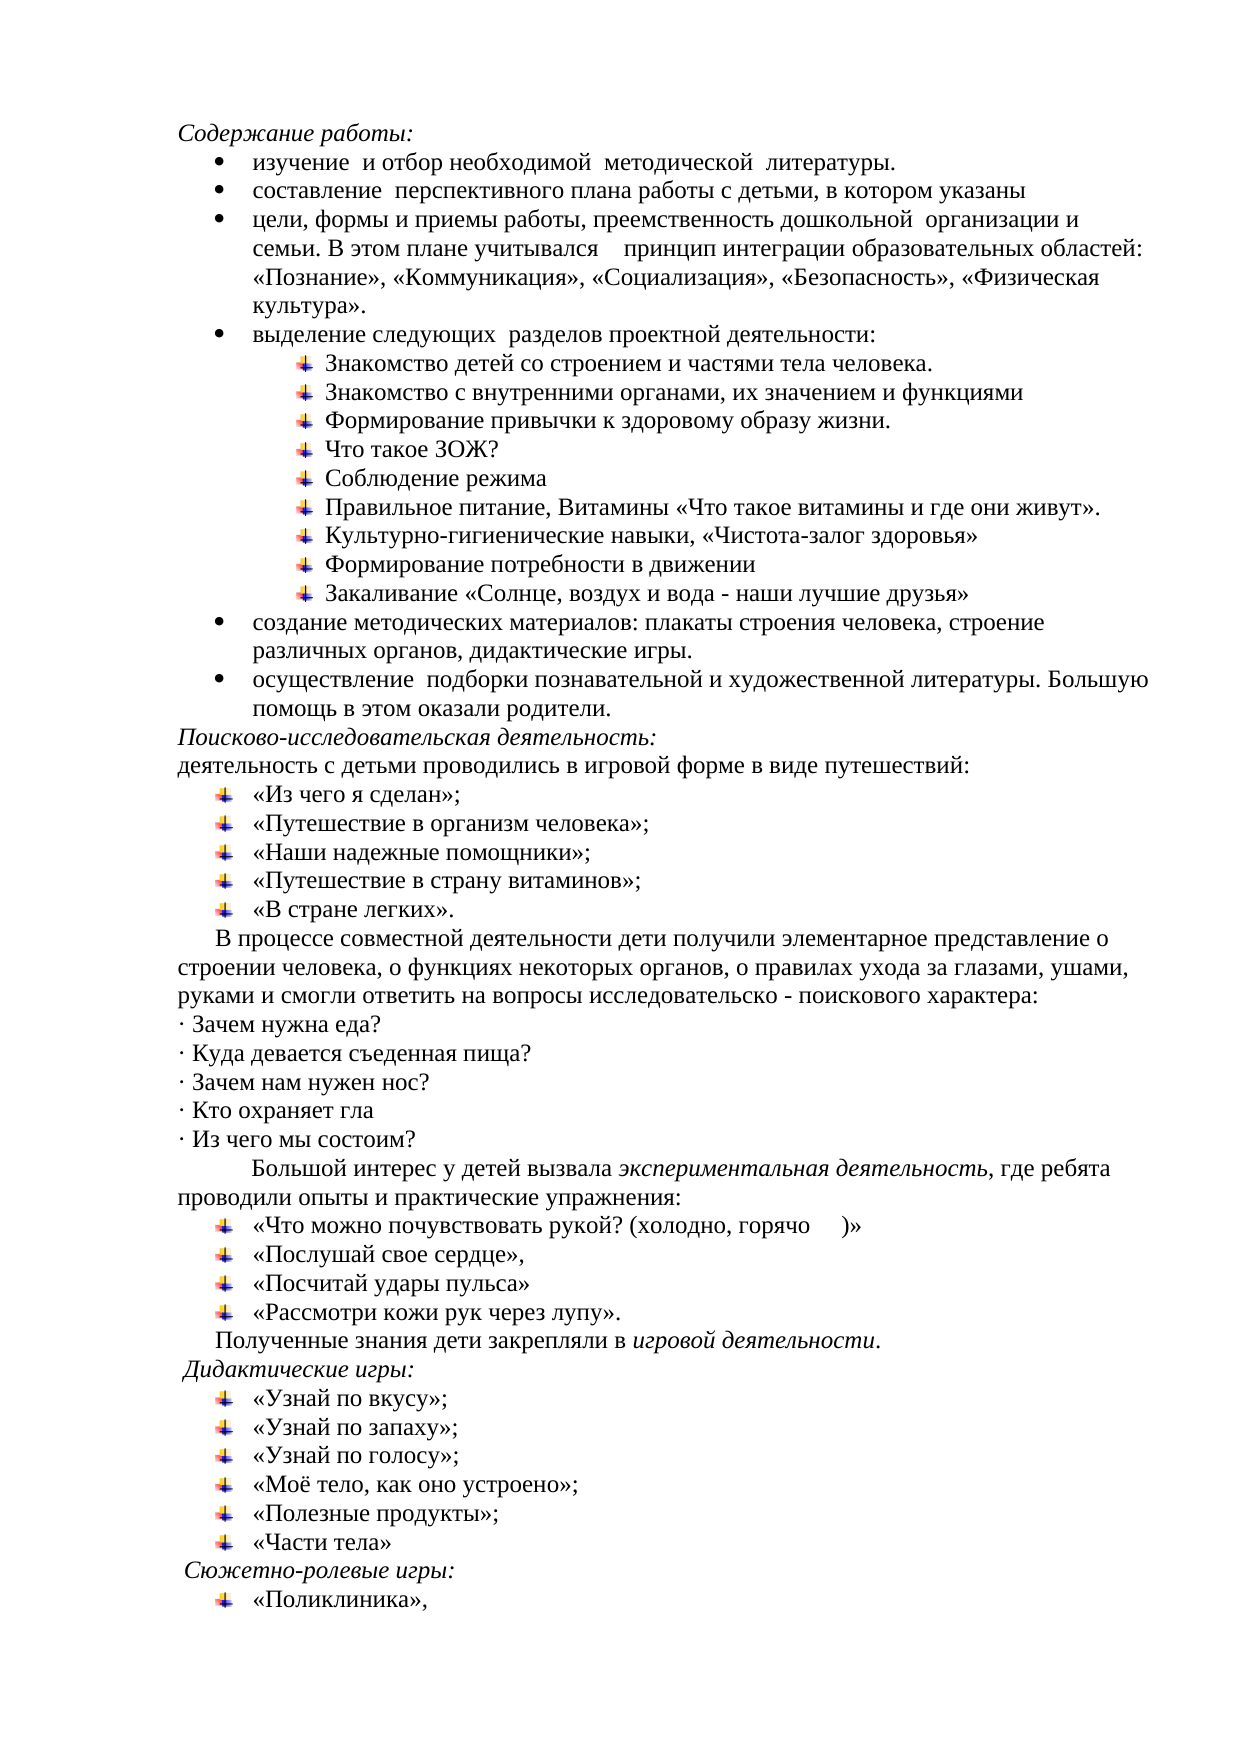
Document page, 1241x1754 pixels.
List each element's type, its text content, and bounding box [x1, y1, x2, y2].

picture [215, 901, 233, 918]
picture [296, 469, 313, 487]
picture [296, 383, 313, 401]
list «Узнай по вкусу»; [215, 1383, 1152, 1412]
picture [296, 441, 313, 458]
text · Зачем нужна еда? [177, 1009, 1152, 1038]
picture [215, 1418, 233, 1436]
list «Поликлиника», [215, 1584, 1152, 1613]
picture [215, 1591, 233, 1608]
list «Послушай свое сердце», [215, 1239, 1152, 1268]
text Сюжетно-ролевые игры: [177, 1556, 1152, 1584]
list составление перспективного плана работы с детьми, в котором указаны [215, 176, 1152, 204]
list «Части тела» [215, 1527, 1152, 1556]
list «Посчитай удары пульса» [215, 1268, 1152, 1297]
picture [215, 1504, 233, 1522]
list цели, формы и приемы работы, преемственность дошкольной организации и семьи. В этом плане учитывался принцип интеграции образовательных областей: «Познание», «Коммуникация», «Социализация», «Безопасность», «Физическая культура». [215, 204, 1152, 319]
list создание методических материалов: плакаты строения человека, строение различных органов, дидактические игры. [215, 607, 1152, 664]
text Содержание работы: [177, 118, 1152, 147]
list Закаливание «Солнце, воздух и вода - наши лучшие друзья» [295, 578, 1152, 607]
list осуществление подборки познавательной и художественной литературы. Большую помощь в этом оказали родители. [215, 664, 1152, 722]
list «Наши надежные помощники»; [215, 837, 1152, 866]
list Формирование потребности в движении [295, 549, 1152, 578]
picture [215, 1246, 233, 1263]
list Соблюдение режима [295, 463, 1152, 492]
list «Узнай по запаху»; [215, 1412, 1152, 1441]
text · Зачем нам нужен нос? [177, 1067, 1152, 1096]
text деятельность с детьми проводились в игровой форме в виде путешествий: [177, 751, 1152, 779]
list «Узнай по голосу»; [215, 1441, 1152, 1469]
list «Полезные продукты»; [215, 1498, 1152, 1527]
text В процессе совместной деятельности дети получили элементарное представление о строении человека, о функциях некоторых органов, о правилах ухода за глазами, ушами, руками и смогли ответить на вопросы исследовательско - поискового характера: [177, 923, 1152, 1009]
text · Куда девается съеденная пища? [177, 1038, 1152, 1067]
list выделение следующих разделов проектной деятельности: [215, 319, 1152, 348]
picture [215, 1217, 233, 1234]
list Что такое ЗОЖ? [295, 434, 1152, 463]
text Поисково-исследовательская деятельность: [177, 722, 1152, 751]
list Знакомство с внутренними органами, их значением и функциями [295, 377, 1152, 406]
picture [296, 556, 313, 573]
picture [215, 1476, 233, 1493]
list Культурно-гигиенические навыки, «Чистота-залог здоровья» [295, 521, 1152, 549]
list «Рассмотри кожи рук через лупу». [215, 1297, 1152, 1326]
picture [215, 872, 233, 889]
list Правильное питание, Витамины «Что такое витамины и где они живут». [295, 492, 1152, 521]
picture [215, 814, 233, 832]
list Формирование привычки к здоровому образу жизни. [295, 406, 1152, 434]
text Дидактические игры: [177, 1354, 1152, 1383]
picture [215, 1447, 233, 1464]
list «В стране легких». [215, 894, 1152, 923]
picture [215, 1389, 233, 1407]
list «Путешествие в организм человека»; [215, 808, 1152, 837]
picture [215, 843, 233, 861]
picture [296, 527, 313, 544]
picture [296, 412, 313, 429]
picture [296, 498, 313, 516]
picture [296, 354, 313, 372]
text Большой интерес у детей вызвала экспериментальная деятельность, где ребята проводили опыты и практические упражнения: [177, 1153, 1152, 1211]
text · Из чего мы состоим? [177, 1124, 1152, 1153]
list изучение и отбор необходимой методической литературы. [215, 147, 1152, 176]
list Знакомство детей со строением и частями тела человека. [295, 348, 1152, 377]
list «Путешествие в страну витаминов»; [215, 866, 1152, 894]
picture [215, 1274, 233, 1292]
list «Из чего я сделан»; [215, 779, 1152, 808]
picture [215, 786, 233, 803]
picture [296, 584, 313, 602]
picture [215, 1533, 233, 1551]
text Полученные знания дети закрепляли в игровой деятельности. [177, 1326, 1152, 1354]
list «Моё тело, как оно устроено»; [215, 1469, 1152, 1498]
picture [215, 1303, 233, 1321]
list «Что можно почувствовать рукой? (холодно, горячо )» [215, 1211, 1152, 1239]
text · Кто охраняет гла [177, 1096, 1152, 1124]
